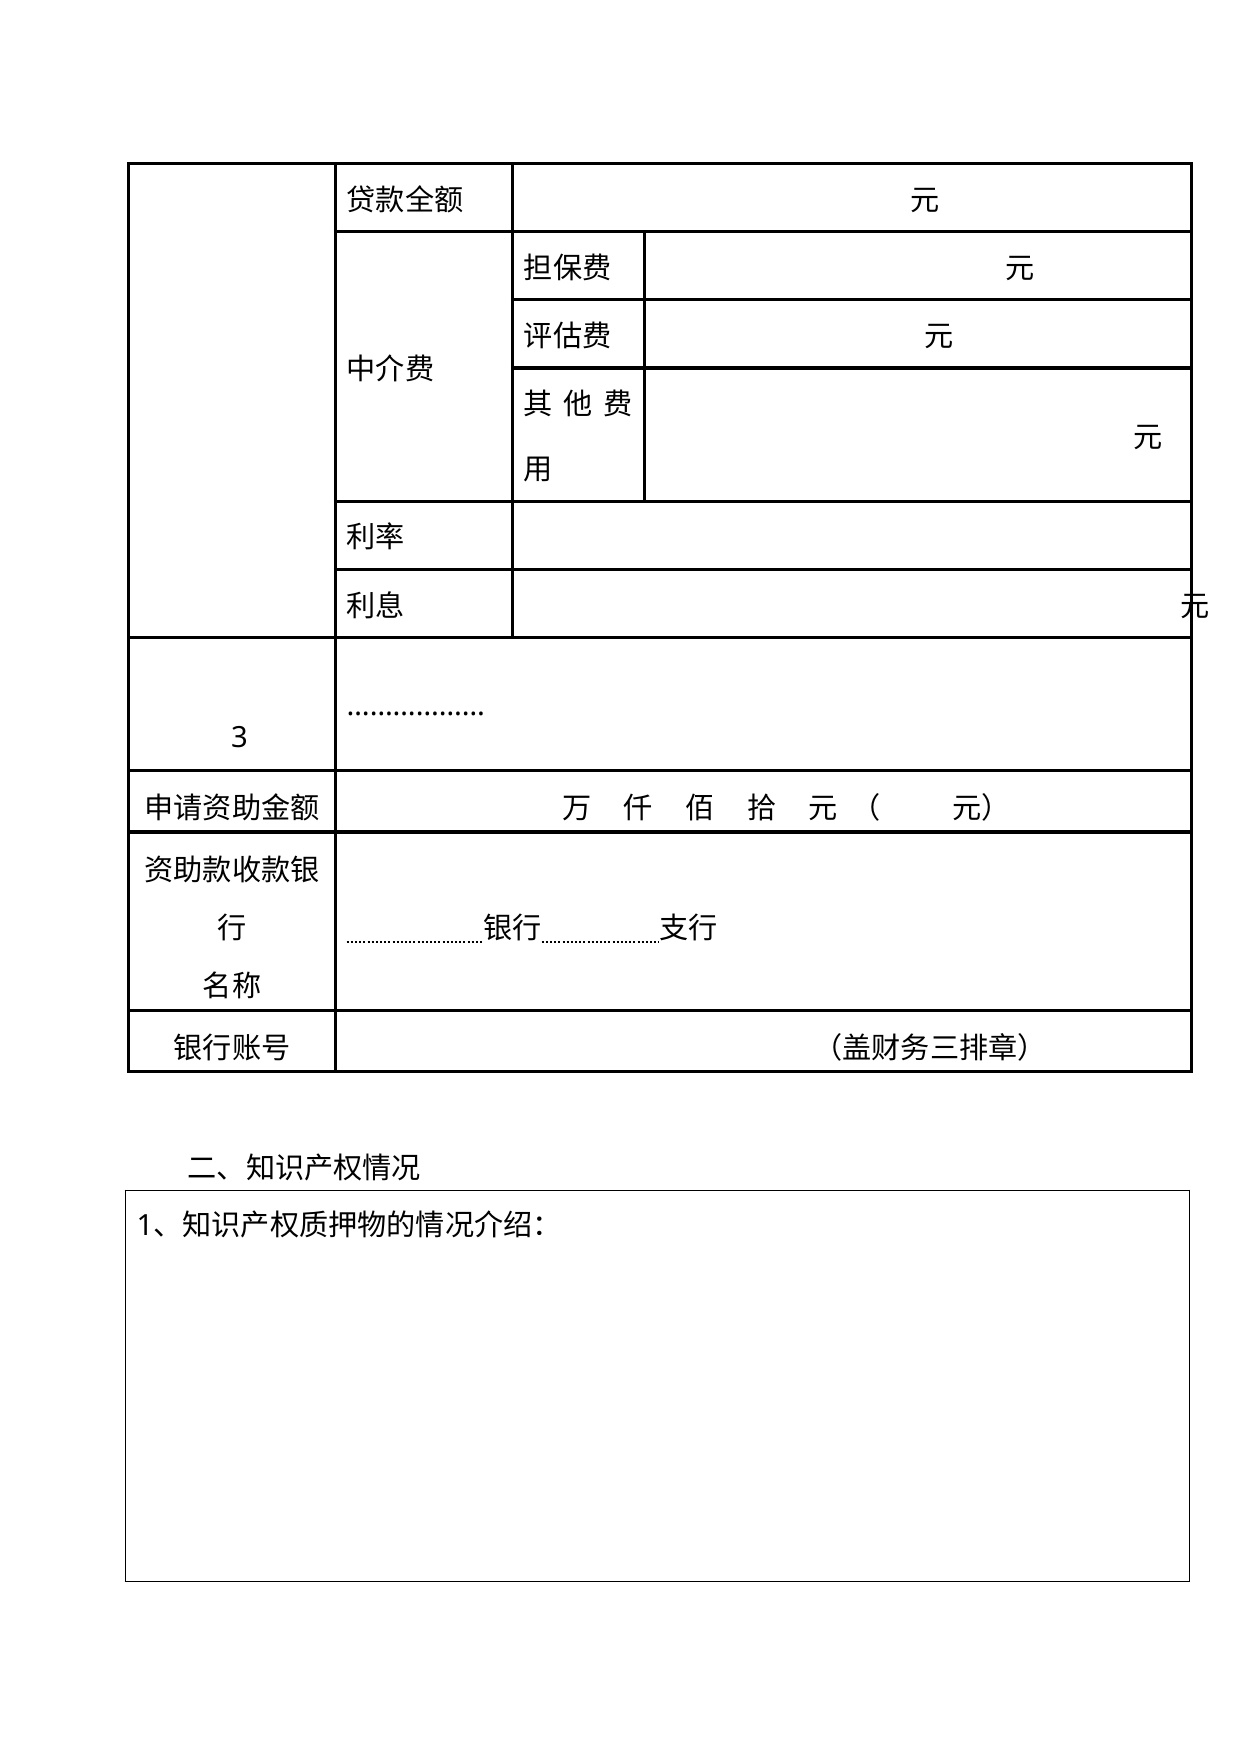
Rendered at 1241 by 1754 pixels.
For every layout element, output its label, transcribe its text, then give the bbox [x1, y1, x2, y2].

table_cell 评估费 [514, 301, 643, 366]
table_cell 银行账号 [130, 1012, 334, 1070]
table_cell 元 [646, 301, 1190, 366]
table_header 1、知识产权质押物的情况介绍： [126, 1191, 1189, 1581]
table_cell 元 [514, 165, 1190, 230]
table_cell 银行 支行 [337, 834, 1190, 1008]
table_cell 利率 [337, 503, 511, 568]
table_cell （盖财务三排章） [337, 1012, 1190, 1070]
table_cell 其他费用 [514, 370, 643, 499]
table_cell 利息 [337, 571, 511, 636]
table_cell 元 [514, 571, 1190, 636]
table_cell 中介费 [337, 233, 511, 499]
text 二、知识产权情况 [187, 1131, 1053, 1190]
table_cell 资助款收款银行 名称 [130, 834, 334, 1008]
table_cell 元 [646, 233, 1190, 298]
table_cell 担保费 [514, 233, 643, 298]
table_cell 元 [646, 370, 1190, 499]
table_cell ……………… [337, 639, 1190, 769]
table_cell 3 [130, 639, 334, 769]
table_cell 贷款全额 [337, 165, 511, 230]
table_cell 万 仟 佰 拾 元 （ 元） [337, 772, 1190, 830]
table_cell 申请资助金额 [130, 772, 334, 830]
table_cell [514, 503, 1190, 568]
